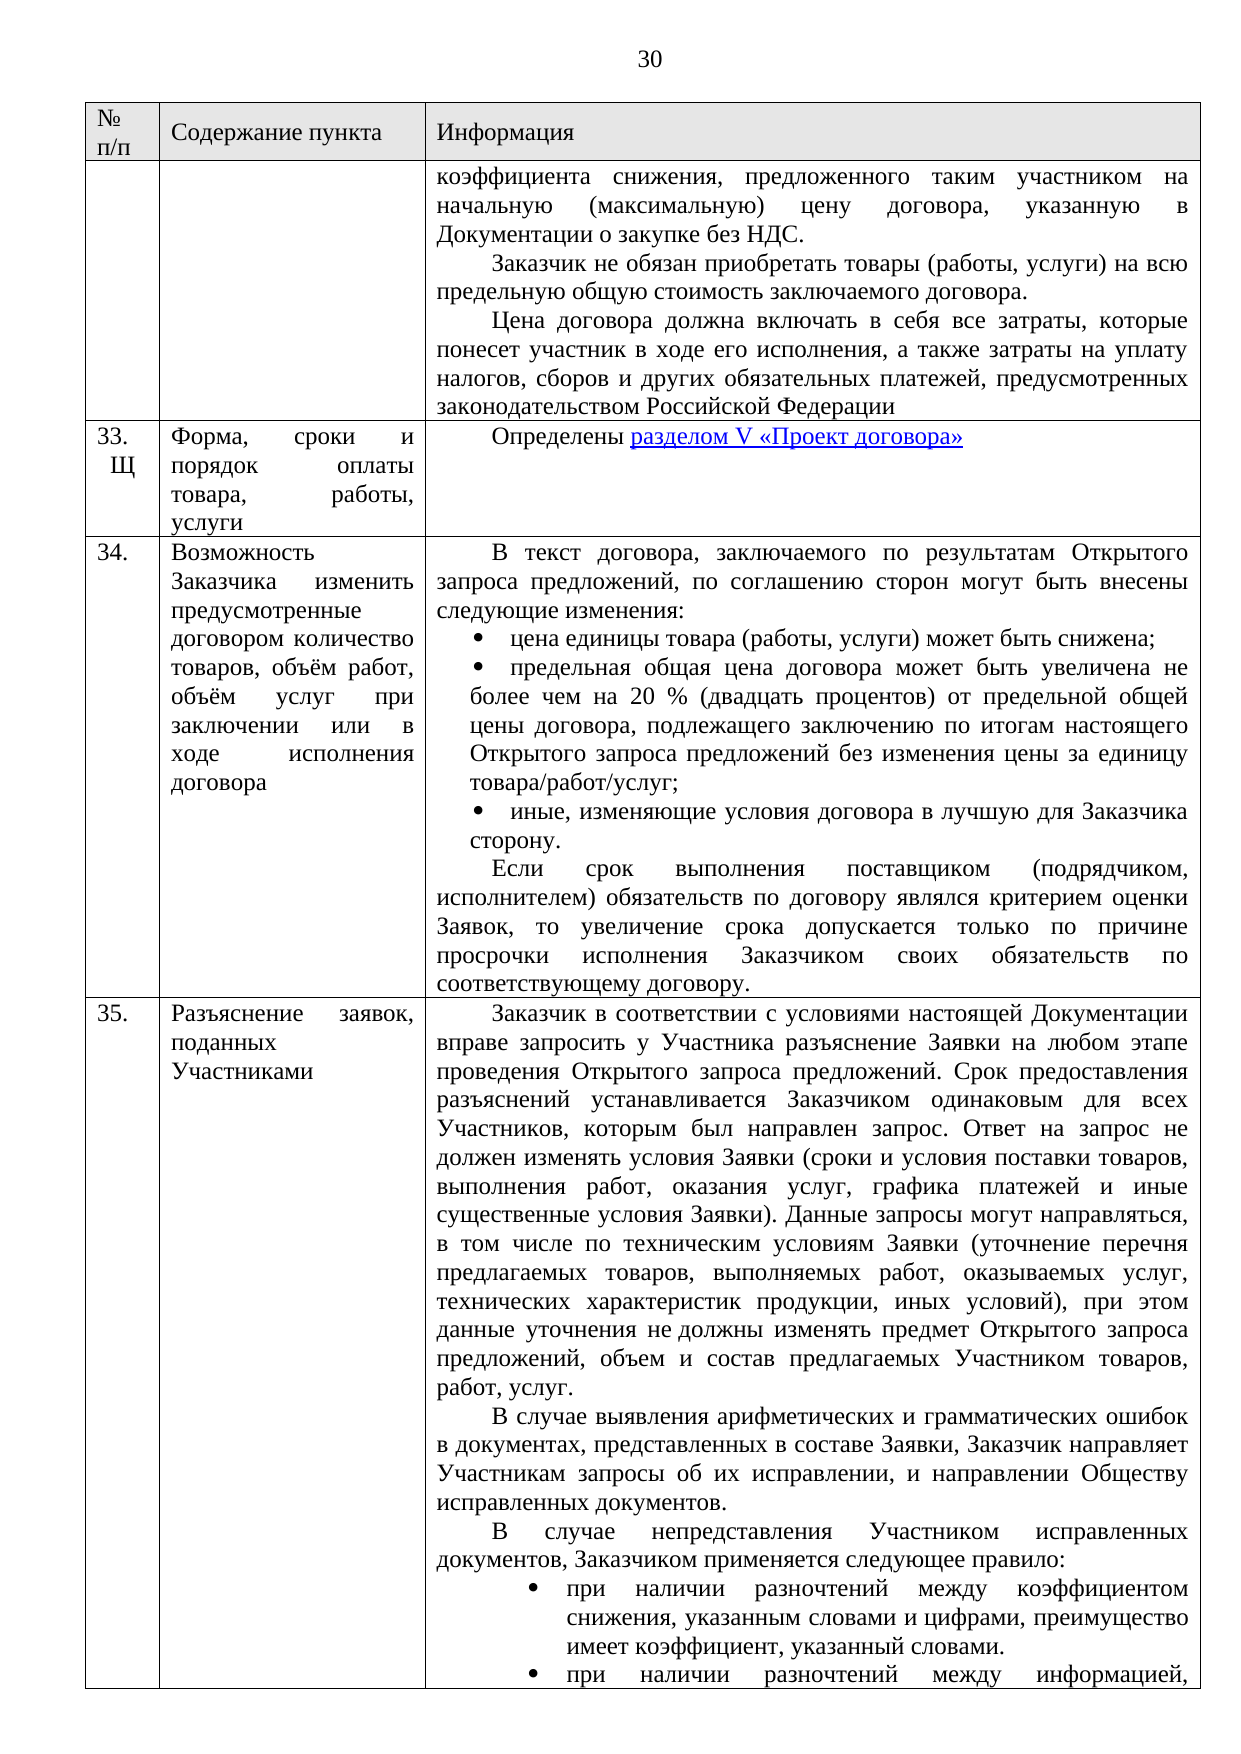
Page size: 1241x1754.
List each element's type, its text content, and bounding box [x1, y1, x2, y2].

table_cell [86, 161, 159, 420]
table_header Содержание пункта [160, 103, 425, 160]
table_cell Щ [86, 421, 159, 536]
table_cell В текст договора, заключаемого по результатам Открытого запроса предложений, по соглашению сторон могут быть внесены следующие изменения: цена единицы товара (работы, услуги) может быть снижена; предельная общая цена договора может быть увеличена не более чем на 20 % (двадцать процентов) от предельной общей цены договора, подлежащего заключению по итогам настоящего Открытого запроса предложений без изменения цены за единицу товара/работ/услуг; иные, изменяющие условия договора в лучшую для Заказчика сторону. Если срок выполнения поставщиком (подрядчиком, исполнителем) обязательств по договору являлся критерием оценки Заявок, то увеличение срока допускается только по причине просрочки исполнения Заказчиком своих обязательств по соответствующему договору. [426, 537, 1200, 997]
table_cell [160, 998, 425, 1688]
table_header № п/п [86, 103, 159, 160]
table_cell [426, 161, 1200, 420]
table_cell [426, 998, 1200, 1688]
table_cell Определены разделом V «Проект договора» [426, 421, 1200, 536]
table_cell Возможность Заказчика изменить предусмотренные договором количество товаров, объём работ, объём услуг при заключении или в ходе исполнения договора [160, 537, 425, 997]
table_cell Форма, сроки и порядок оплаты товара, работы, услуги [160, 421, 425, 536]
table_cell [86, 537, 159, 997]
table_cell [160, 161, 425, 420]
table_header Информация [426, 103, 1200, 160]
table_cell [86, 998, 159, 1688]
